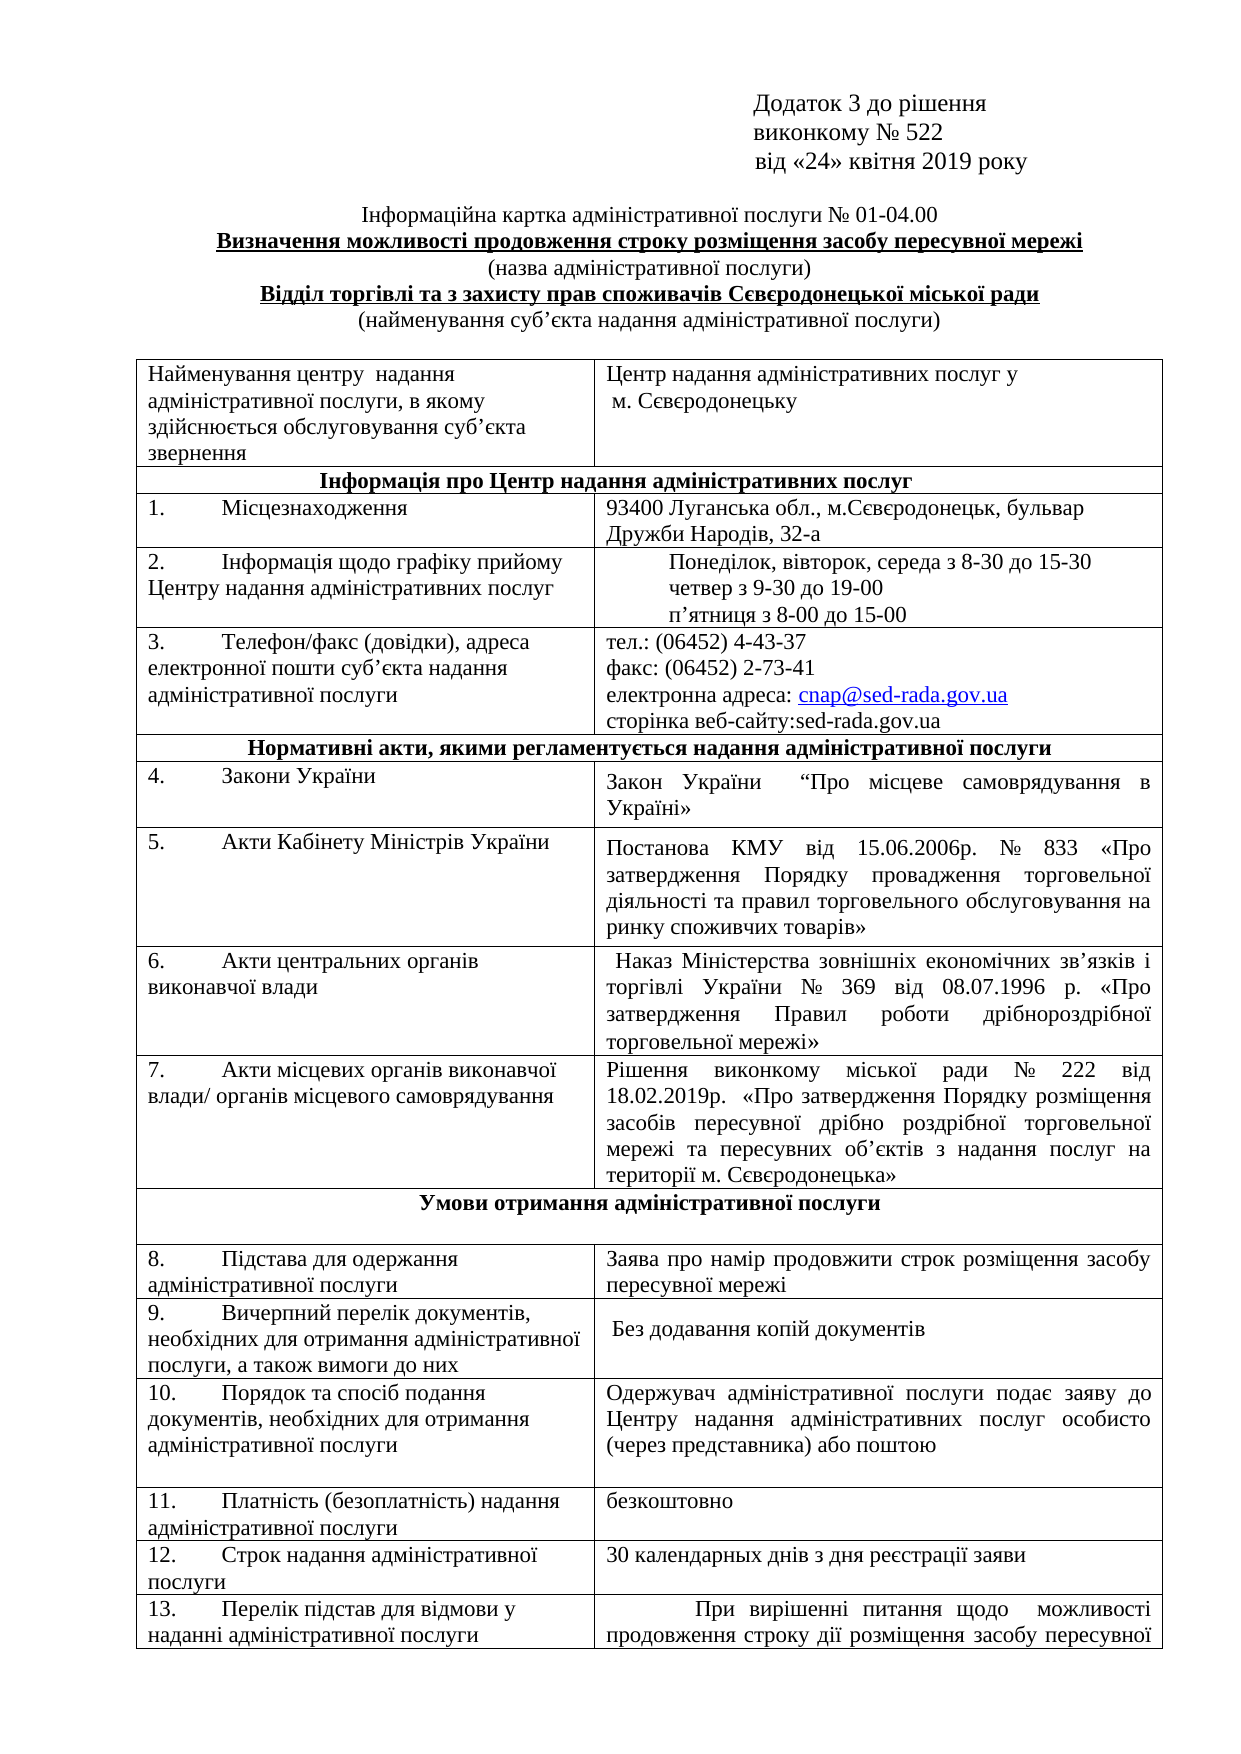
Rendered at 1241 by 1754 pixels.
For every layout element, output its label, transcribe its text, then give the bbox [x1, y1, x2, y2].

table_cell 11. Платність (безоплатність) надання адміністративної послуги [137, 1488, 594, 1540]
table_cell 3. Телефон/факс (довідки), адреса електронної пошти суб’єкта надання адміністративної послуги [137, 628, 594, 733]
text Додаток 3 до рішення [753, 88, 1152, 117]
table_cell тел.: (06452) 4-43-37 факс: (06452) 2-73-41 електронна адреса: cnap@sed-rada.gov.ua сторінка веб-сайту:sed-rada.gov.ua [595, 628, 1162, 733]
text від «24» квітня 2019 року [148, 146, 1152, 175]
table_cell 4. Закони України [137, 762, 594, 827]
table_cell 1. Місцезнаходження [137, 494, 594, 547]
table_cell Постанова КМУ від 15.06.2006р. № 833 «Про затвердження Порядку провадження торговельної діяльності та правил торговельного обслуговування на ринку споживчих товарів» [595, 828, 1162, 946]
text Відділ торгівлі та з захисту прав споживачів Сєвєродонецької міської ради [148, 280, 1152, 307]
table_cell 6. Акти центральних органів виконавчої влади [137, 947, 594, 1055]
table_cell Наказ Міністерства зовнішніх економічних зв’язків і торгівлі України № 369 від 08.07.1996 р. «Про затвердження Правил роботи дрібнороздрібної торговельної мережі» [595, 947, 1162, 1055]
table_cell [137, 1595, 594, 1648]
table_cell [595, 1595, 1162, 1648]
table_cell Закон України “Про місцеве самоврядування в Україні» [595, 762, 1162, 827]
table_cell Інформація про Центр надання адміністративних послуг [137, 467, 1162, 493]
table_cell 93400 Луганська обл., м.Сєвєродонецьк, бульвар Дружби Народів, 32-а [595, 494, 1162, 547]
text Визначення можливості продовження строку розміщення засобу пересувної мережі [148, 227, 1152, 254]
table_header Найменування центру надання адміністративної послуги, в якому здійснюється обслуговування суб’єкта звернення [137, 360, 594, 466]
table_cell Умови отримання адміністративної послуги [137, 1189, 1162, 1244]
text виконкому № 522 [753, 117, 1152, 146]
table_cell 9. Вичерпний перелік документів, необхідних для отримання адміністративної послуги, а також вимоги до них [137, 1299, 594, 1378]
table_cell Нормативні акти, якими регламентується надання адміністративної послуги [137, 735, 1162, 761]
text Інформаційна картка адміністративної послуги № 01-04.00 [148, 201, 1152, 227]
table_cell 30 календарных днів з дня реєстрації заяви [595, 1541, 1162, 1594]
text (назва адміністративної послуги) [148, 254, 1152, 280]
table_cell Заява про намір продовжити строк розміщення засобу пересувної мережі [595, 1245, 1162, 1298]
table_cell 5. Акти Кабінету Міністрів України [137, 828, 594, 946]
table_cell 8. Підстава для одержання адміністративної послуги [137, 1245, 594, 1298]
table_cell безкоштовно [595, 1488, 1162, 1540]
table_cell Без додавання копій документів [595, 1299, 1162, 1378]
table_cell Понеділок, вівторок, середа з 8-30 до 15-30 четвер з 9-30 до 19-00 п’ятниця з 8-00 до 15-00 [595, 548, 1162, 627]
table_cell 12. Строк надання адміністративної послуги [137, 1541, 594, 1594]
table_cell Рішення виконкому міської ради № 222 від 18.02.2019р. «Про затвердження Порядку розміщення засобів пересувної дрібно роздрібної торговельної мережі та пересувних об’єктів з надання послуг на території м. Сєвєродонецька» [595, 1056, 1162, 1188]
table_cell 7. Акти місцевих органів виконавчої влади/ органів місцевого самоврядування [137, 1056, 594, 1188]
table_cell 10. Порядок та спосіб подання документів, необхідних для отримання адміністративної послуги [137, 1379, 594, 1487]
table_cell 2. Інформація щодо графіку прийому Центру надання адміністративних послуг [137, 548, 594, 627]
table_cell Одержувач адміністративної послуги подає заяву до Центру надання адміністративних послуг особисто (через представника) або поштою [595, 1379, 1162, 1487]
text (найменування суб’єкта надання адміністративної послуги) [148, 307, 1152, 333]
table_header Центр надання адміністративних послуг у м. Сєвєродонецьку [595, 360, 1162, 466]
